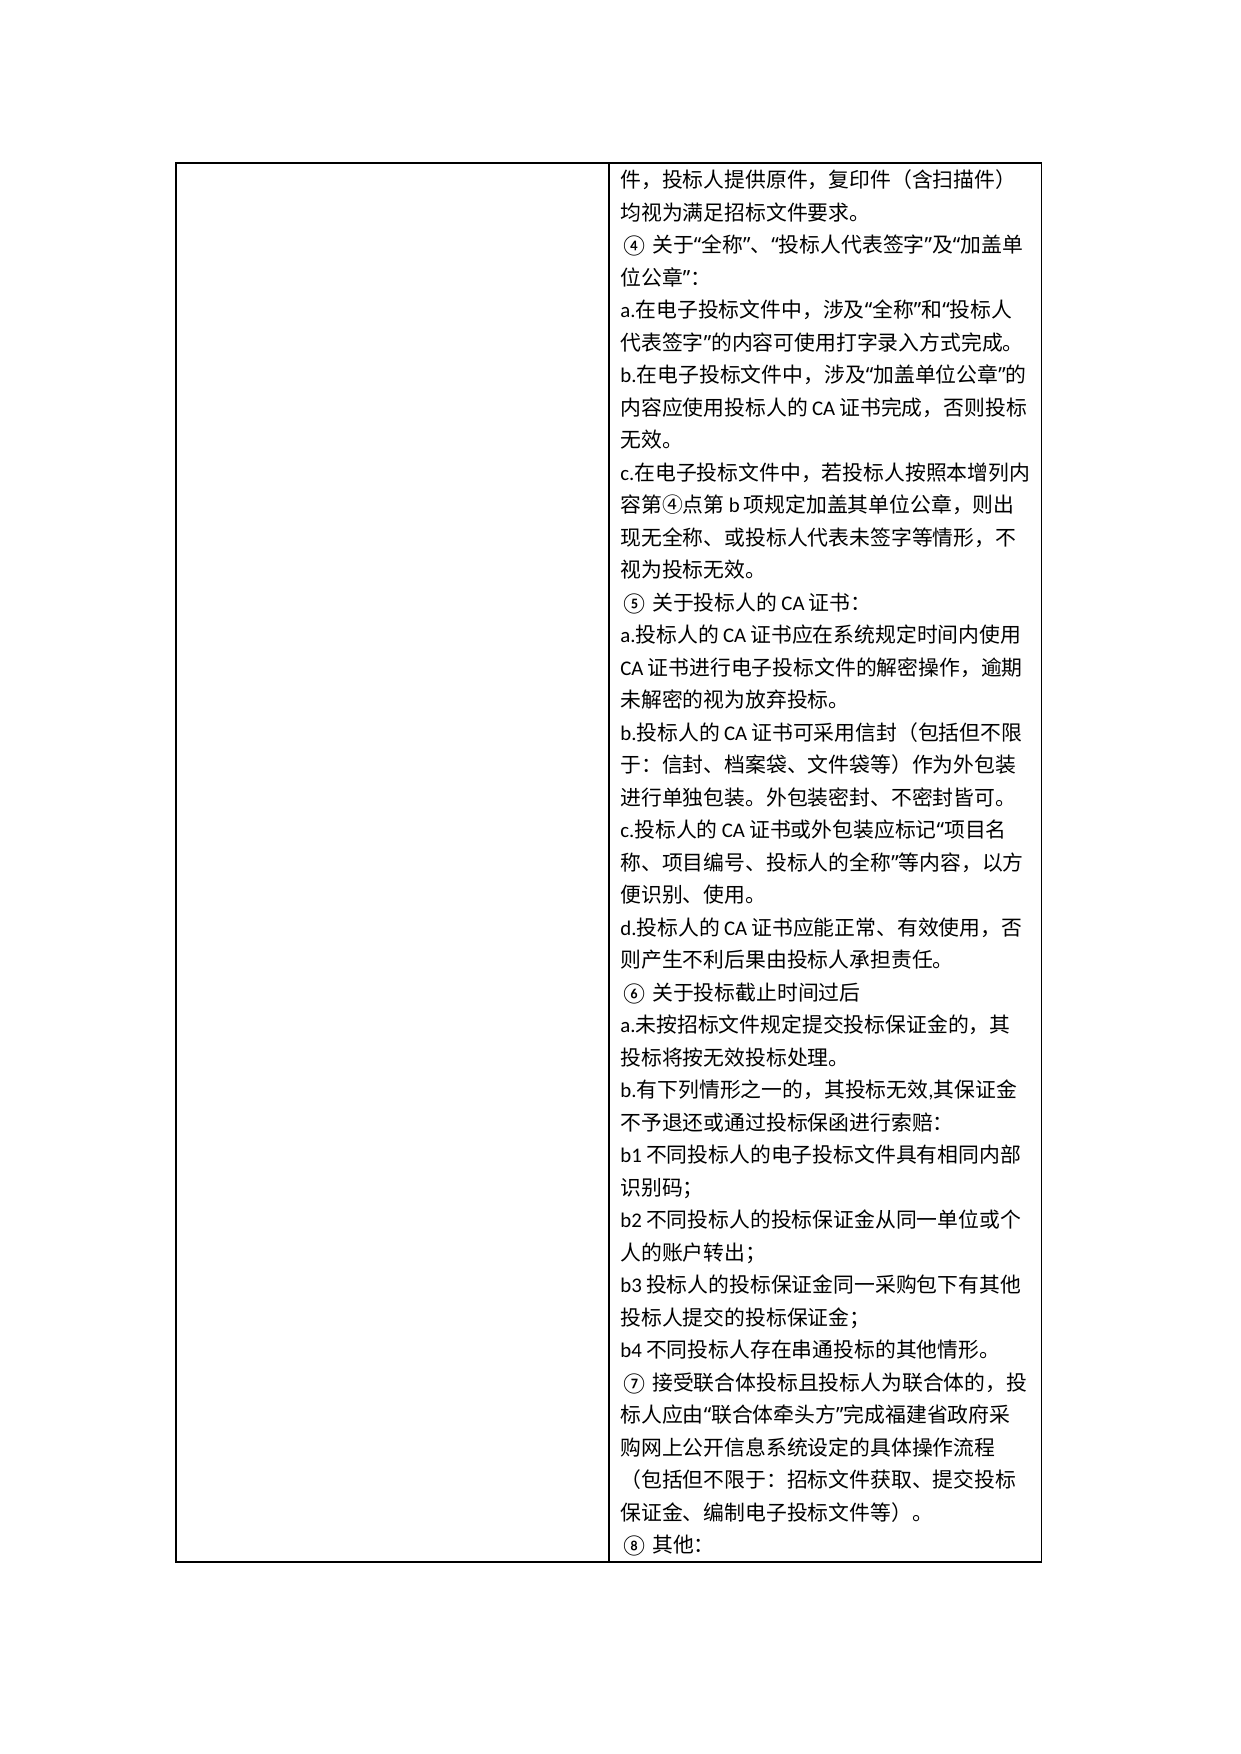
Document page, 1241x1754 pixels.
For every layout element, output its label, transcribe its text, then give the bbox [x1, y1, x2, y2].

table_cell 1 [177, 164, 608, 1561]
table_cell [610, 164, 1041, 1561]
